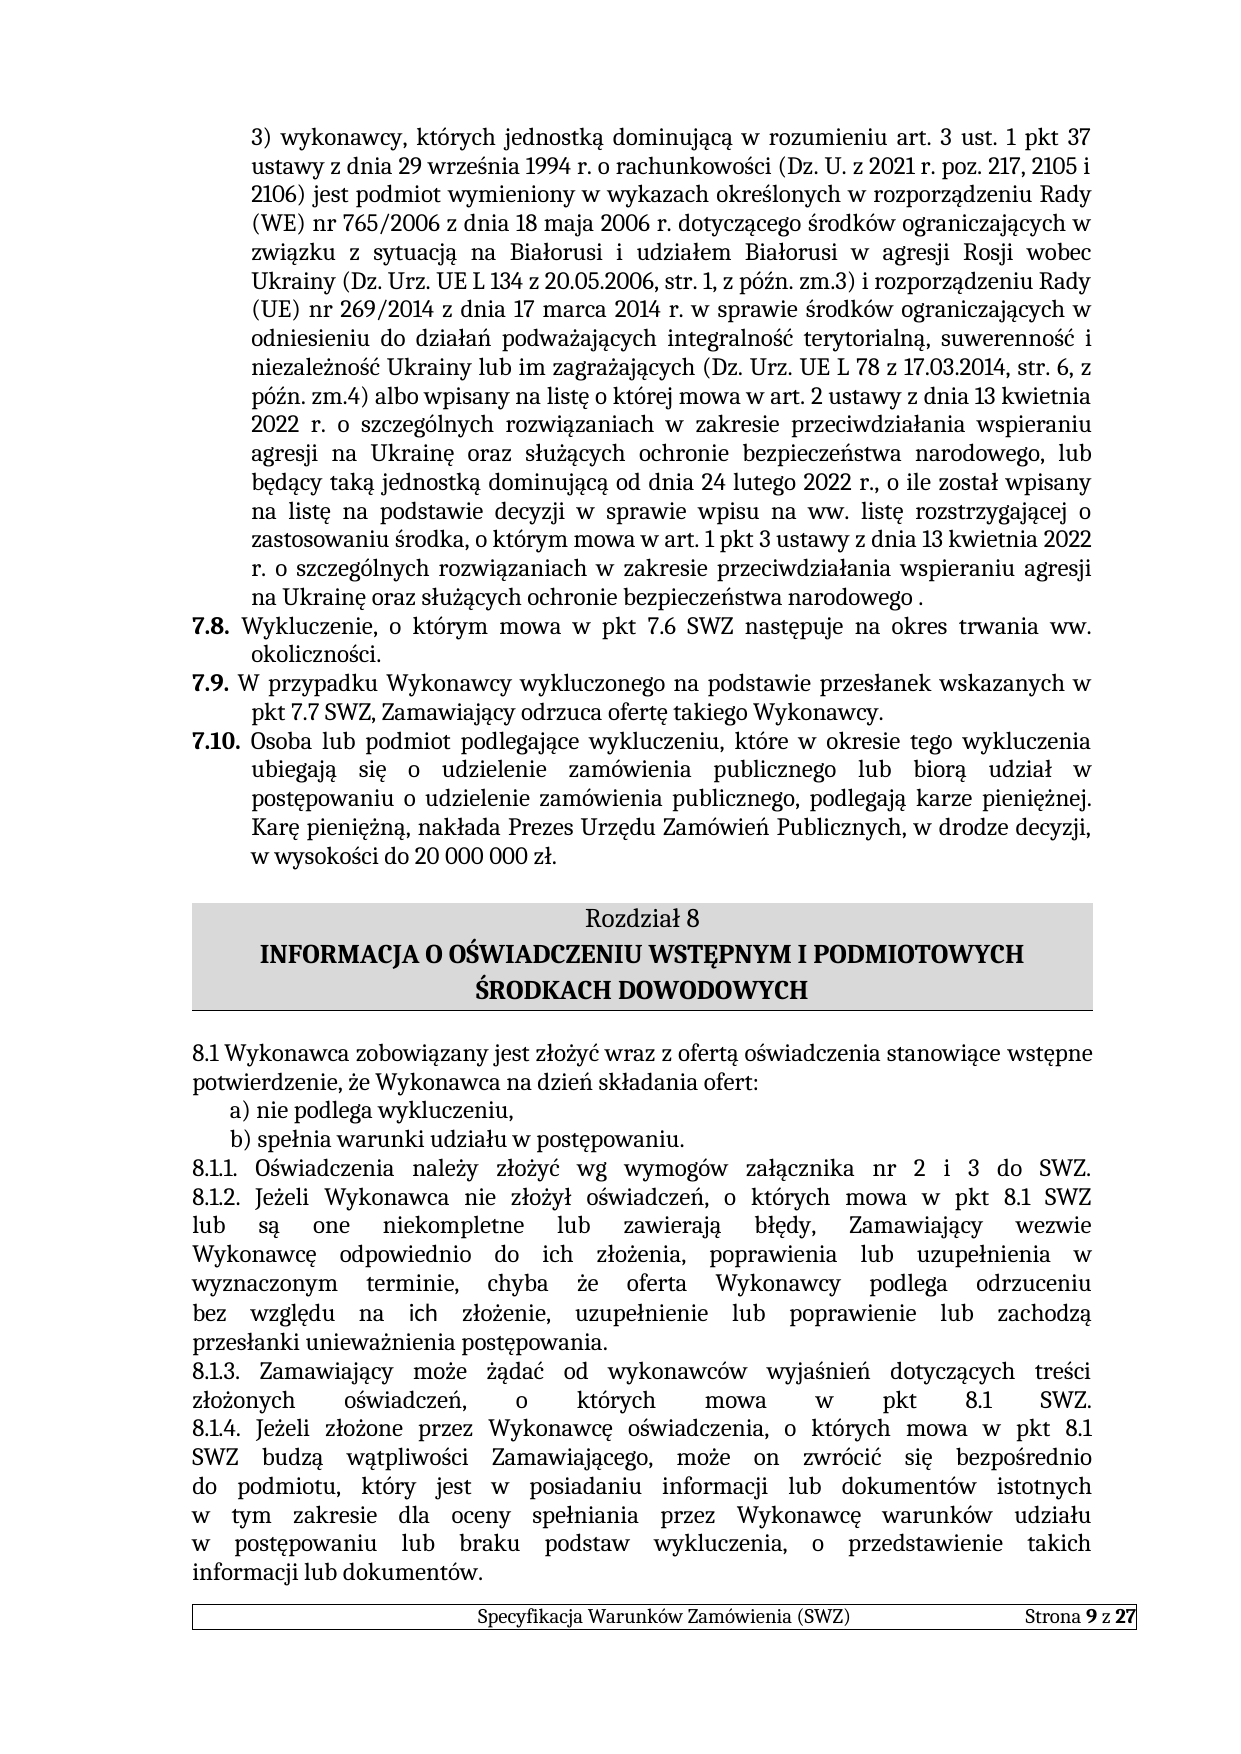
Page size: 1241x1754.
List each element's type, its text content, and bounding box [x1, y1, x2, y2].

text 7.9. W przypadku Wykonawcy wykluczonego na podstawie przesłanek wskazanych w pkt 7.7 SWZ, Zamawiający odrzuca ofertę takiego Wykonawcy. [192, 669, 1093, 727]
text 3) wykonawcy, których jednostką dominującą w rozumieniu art. 3 ust. 1 pkt 37 ustawy z dnia 29 września 1994 r. o rachunkowości (Dz. U. z 2021 r. poz. 217, 2105 i 2106) jest podmiot wymieniony w wykazach określonych w rozporządzeniu Rady (WE) nr 765/2006 z dnia 18 maja 2006 r. dotyczącego środków ograniczających w związku z sytuacją na Białorusi i udziałem Białorusi w agresji Rosji wobec Ukrainy (Dz. Urz. UE L 134 z 20.05.2006, str. 1, z późn. zm.3) i rozporządzeniu Rady (UE) nr 269/2014 z dnia 17 marca 2014 r. w sprawie środków ograniczających w odniesieniu do działań podważających integralność terytorialną, suwerenność i niezależność Ukrainy lub im zagrażających (Dz. Urz. UE L 78 z 17.03.2014, str. 6, z późn. zm.4) albo wpisany na listę o której mowa w art. 2 ustawy z dnia 13 kwietnia 2022 r. o szczególnych rozwiązaniach w zakresie przeciwdziałania wspieraniu agresji na Ukrainę oraz służących ochronie bezpieczeństwa narodowego, lub będący taką jednostką dominującą od dnia 24 lutego 2022 r., o ile został wpisany na listę na podstawie decyzji w sprawie wpisu na ww. listę rozstrzygającej o zastosowaniu środka, o którym mowa w art. 1 pkt 3 ustawy z dnia 13 kwietnia 2022 r. o szczególnych rozwiązaniach w zakresie przeciwdziałania wspieraniu agresji na Ukrainę oraz służących ochronie bezpieczeństwa narodowego . [251, 123, 1093, 612]
text 8.1.1. Oświadczenia należy złożyć wg wymogów załącznika nr 2 i 3 do SWZ. 8.1.2. Jeżeli Wykonawca nie złożył oświadczeń, o których mowa w pkt 8.1 SWZ lub są one niekompletne lub zawierają błędy, Zamawiający wezwie Wykonawcę odpowiednio do ich złożenia, poprawienia lub uzupełnienia w wyznaczonym terminie, chyba że oferta Wykonawcy podlega odrzuceniu bez względu na ich złożenie, uzupełnienie lub poprawienie lub zachodzą przesłanki unieważnienia postępowania. [192, 1154, 1093, 1357]
text a) nie podlega wykluczeniu, [229, 1096, 1093, 1125]
text 8.1.3. Zamawiający może żądać od wykonawców wyjaśnień dotyczących treści złożonych oświadczeń, o których mowa w pkt 8.1 SWZ. 8.1.4. Jeżeli złożone przez Wykonawcę oświadczenia, o których mowa w pkt 8.1 SWZ budzą wątpliwości Zamawiającego, może on zwrócić się bezpośrednio do podmiotu, który jest w posiadaniu informacji lub dokumentów istotnych w tym zakresie dla oceny spełniania przez Wykonawcę warunków udziału w postępowaniu lub braku podstaw wykluczenia, o przedstawienie takich informacji lub dokumentów. [192, 1357, 1093, 1587]
text b) spełnia warunki udziału w postępowaniu. [229, 1125, 1093, 1154]
text 7.10. Osoba lub podmiot podlegające wykluczeniu, które w okresie tego wykluczenia ubiegają się o udzielenie zamówienia publicznego lub biorą udział w postępowaniu o udzielenie zamówienia publicznego, podlegają karze pieniężnej. Karę pieniężną, nakłada Prezes Urzędu Zamówień Publicznych, w drodze decyzji, w wysokości do 20 000 000 zł. [192, 727, 1093, 870]
text 8.1 Wykonawca zobowiązany jest złożyć wraz z ofertą oświadczenia stanowiące wstępne potwierdzenie, że Wykonawca na dzień składania ofert: [192, 1039, 1093, 1096]
table_header Rozdział 8 INFORMACJA O OŚWIADCZENIU WSTĘPNYM I PODMIOTOWYCH ŚRODKACH DOWODOWYCH [192, 903, 1093, 1010]
text 7.8. Wykluczenie, o którym mowa w pkt 7.6 SWZ następuje na okres trwania ww. okoliczności. [192, 612, 1093, 669]
